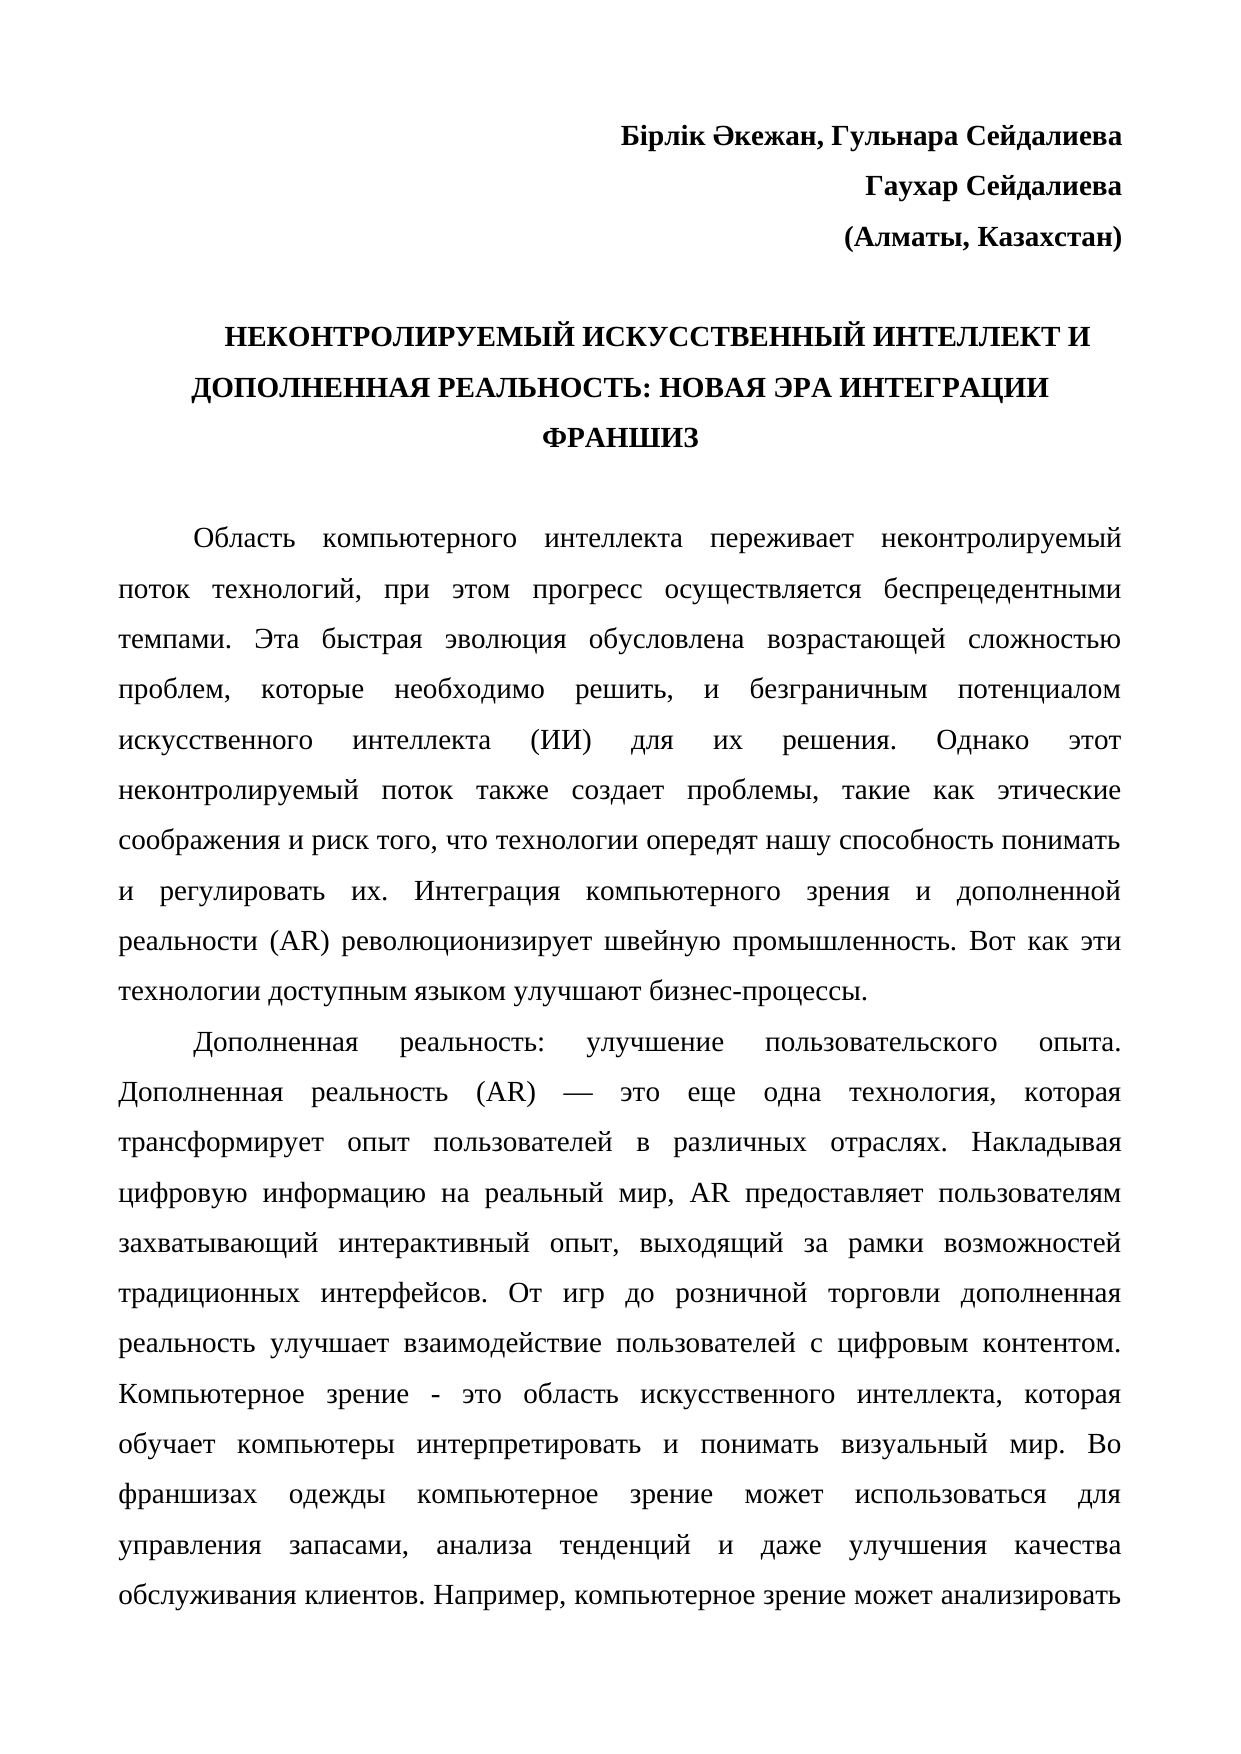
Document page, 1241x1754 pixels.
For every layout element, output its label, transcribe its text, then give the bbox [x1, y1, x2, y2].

text (Алматы, Казахстан) [118, 219, 1122, 252]
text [118, 1024, 1122, 1611]
text Бірлік Әкежан, Гульнара Сейдалиева [118, 118, 1122, 152]
text Область компьютерного интеллекта переживает неконтролируемый поток технологий, при этом прогресс осуществляется беспрецедентными темпами. Эта быстрая эволюция обусловлена возрастающей сложностью проблем, которые необходимо решить, и безграничным потенциалом искусственного интеллекта (ИИ) для их решения. Однако этот неконтролируемый поток также создает проблемы, такие как этические соображения и риск того, что технологии опередят нашу способность понимать и регулировать их. Интеграция компьютерного зрения и дополненной реальности (AR) революционизирует швейную промышленность. Вот как эти технологии доступным языком улучшают бизнес-процессы. [118, 521, 1122, 1007]
text Гаухар Сейдалиева [118, 168, 1122, 202]
text НЕКОНТРОЛИРУЕМЫЙ ИСКУССТВЕННЫЙ ИНТЕЛЛЕКТ И ДОПОЛНЕННАЯ РЕАЛЬНОСТЬ: НОВАЯ ЭРА ИНТЕГРАЦИИ ФРАНШИЗ [118, 319, 1122, 453]
